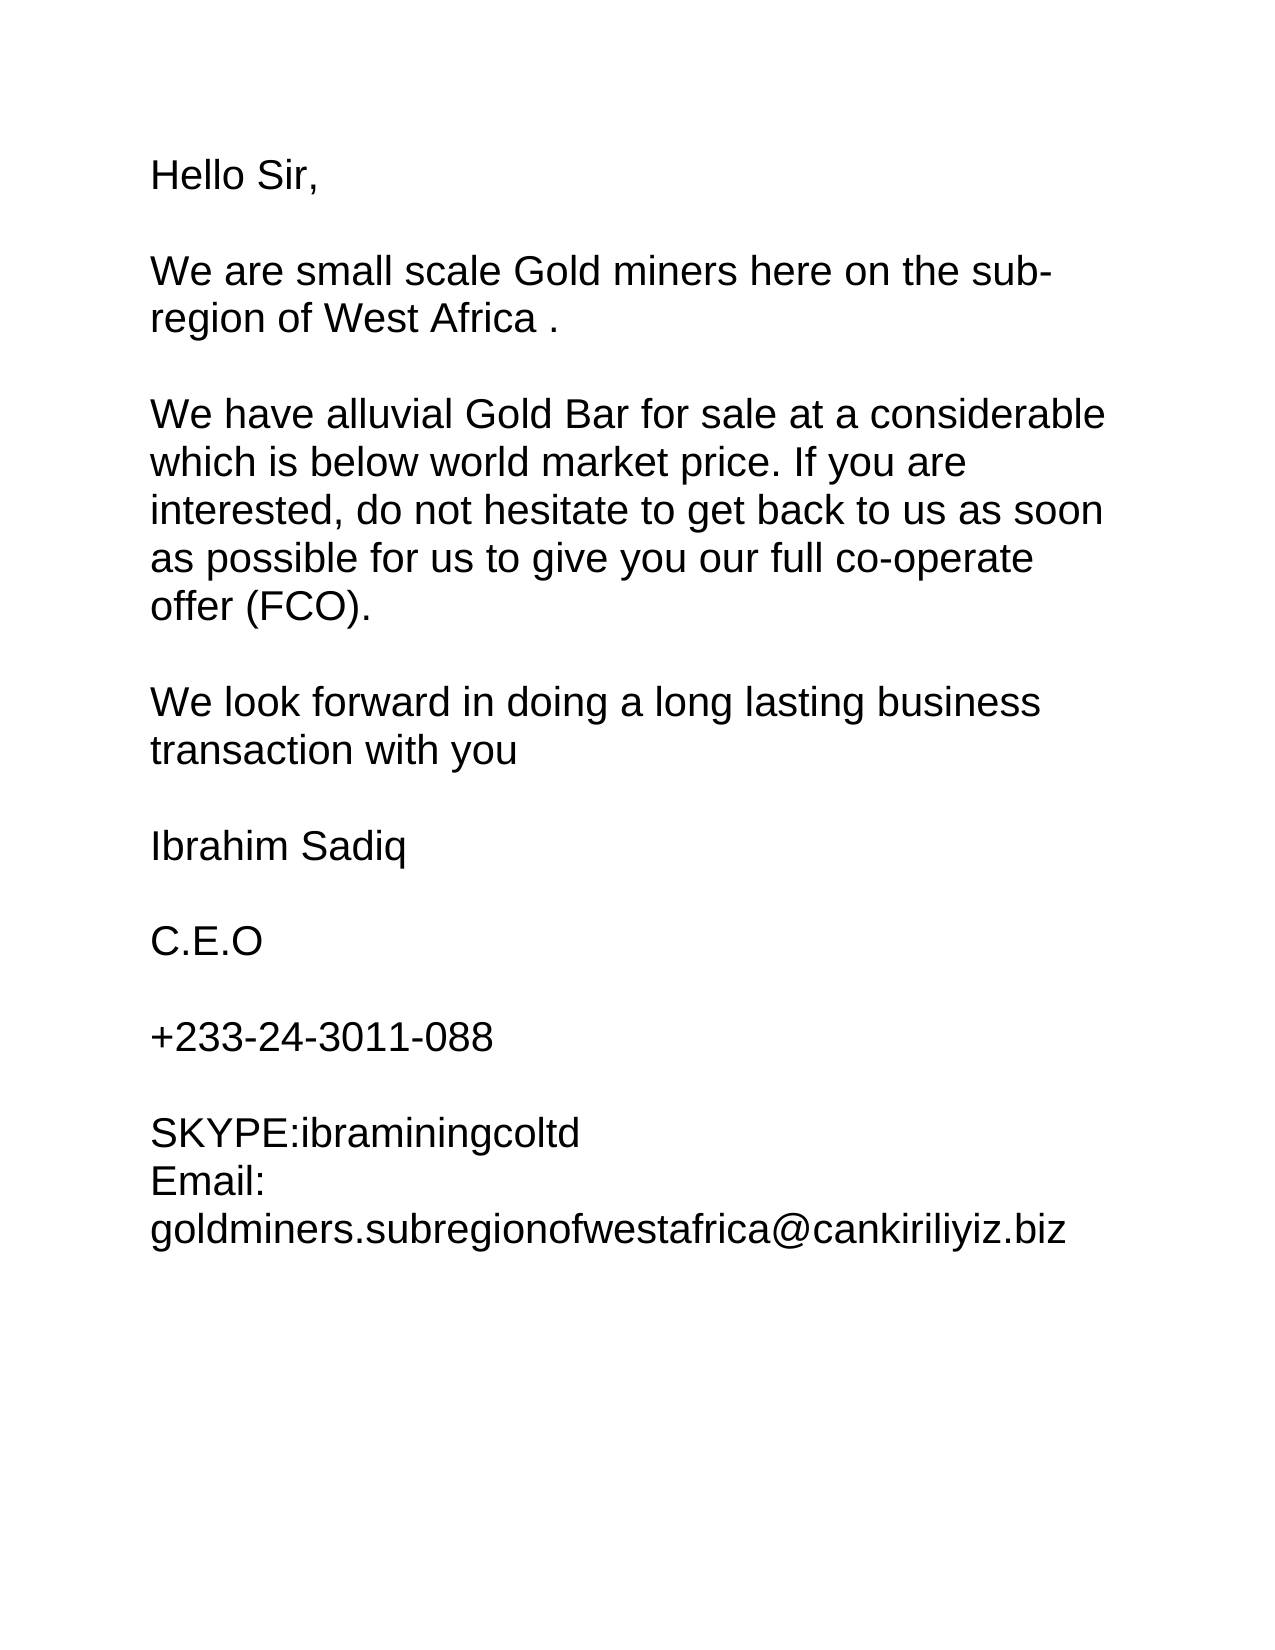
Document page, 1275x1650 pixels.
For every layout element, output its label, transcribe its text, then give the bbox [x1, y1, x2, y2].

text We look forward in doing a long lasting business transaction with you [150, 677, 1125, 773]
text goldminers.subregionofwestafrica@cankiriliyiz.biz [150, 1204, 1125, 1252]
text We have alluvial Gold Bar for sale at a considerable which is below world market price. If you are interested, do not hesitate to get back to us as soon as possible for us to give you our full co-operate offer (FCO). [150, 389, 1125, 629]
text C.E.O [150, 917, 1125, 964]
text SKYPE:ibraminingcoltd [150, 1108, 1125, 1156]
text Hello Sir, [150, 150, 1125, 198]
text Email: [150, 1156, 1125, 1204]
text Ibrahim Sadiq [150, 821, 1125, 869]
text +233-24-3011-088 [150, 1012, 1125, 1060]
text We are small scale Gold miners here on the sub-region of West Africa . [150, 246, 1125, 342]
